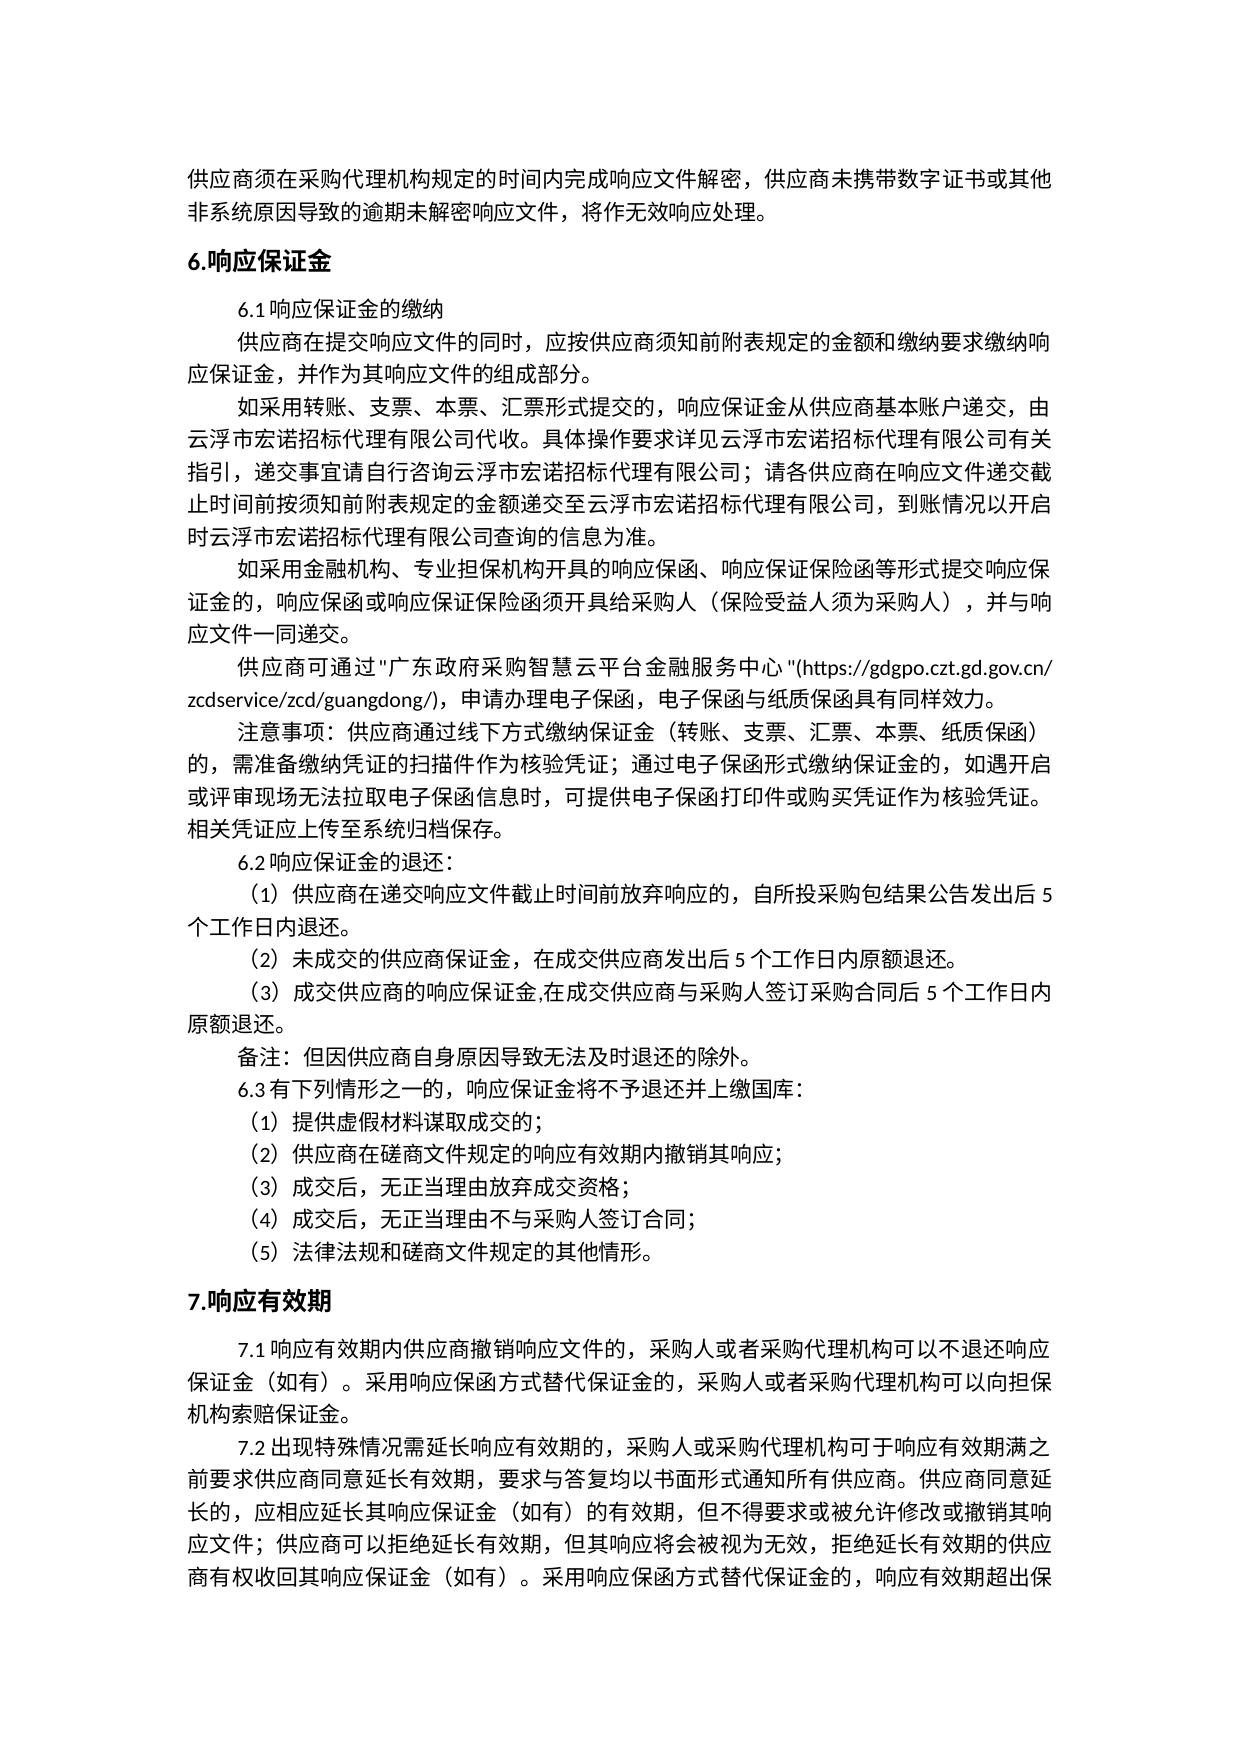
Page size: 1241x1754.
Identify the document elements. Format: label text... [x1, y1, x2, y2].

text 注意事项：供应商通过线下方式缴纳保证金（转账、支票、汇票、本票、纸质保函）的，需准备缴纳凭证的扫描件作为核验凭证；通过电子保函形式缴纳保证金的，如遇开启或评审现场无法拉取电子保函信息时，可提供电子保函打印件或购买凭证作为核验凭证。相关凭证应上传至系统归档保存。 [187, 714, 1053, 844]
text 如采用转账、支票、本票、汇票形式提交的，响应保证金从供应商基本账户递交，由云浮市宏诺招标代理有限公司代收。具体操作要求详见云浮市宏诺招标代理有限公司有关指引，递交事宜请自行咨询云浮市宏诺招标代理有限公司；请各供应商在响应文件递交截止时间前按须知前附表规定的金额递交至云浮市宏诺招标代理有限公司，到账情况以开启时云浮市宏诺招标代理有限公司查询的信息为准。 [187, 389, 1053, 552]
text （1）提供虚假材料谋取成交的； [187, 1104, 1053, 1137]
text 6.2响应保证金的退还： [187, 844, 1053, 877]
text 供应商在提交响应文件的同时，应按供应商须知前附表规定的金额和缴纳要求缴纳响应保证金，并作为其响应文件的组成部分。 [187, 324, 1053, 389]
text （3）成交供应商的响应保证金,在成交供应商与采购人签订采购合同后5个工作日内原额退还。 [187, 974, 1053, 1039]
text 6.3有下列情形之一的，响应保证金将不予退还并上缴国库： [187, 1072, 1053, 1104]
text （1）供应商在递交响应文件截止时间前放弃响应的，自所投采购包结果公告发出后5个工作日内退还。 [187, 877, 1053, 942]
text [187, 162, 1053, 227]
text （2）供应商在磋商文件规定的响应有效期内撤销其响应； [187, 1137, 1053, 1169]
text 6.1响应保证金的缴纳 [187, 292, 1053, 324]
text 6.响应保证金 [187, 227, 1053, 292]
text （2）未成交的供应商保证金，在成交供应商发出后5个工作日内原额退还。 [187, 942, 1053, 974]
text （5）法律法规和磋商文件规定的其他情形。 [187, 1234, 1053, 1267]
text （4）成交后，无正当理由不与采购人签订合同； [187, 1202, 1053, 1234]
text 7.响应有效期 [187, 1267, 1053, 1332]
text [187, 1429, 1053, 1592]
text 备注：但因供应商自身原因导致无法及时退还的除外。 [187, 1039, 1053, 1072]
text 如采用金融机构、专业担保机构开具的响应保函、响应保证保险函等形式提交响应保证金的，响应保函或响应保证保险函须开具给采购人（保险受益人须为采购人），并与响应文件一同递交。 [187, 552, 1053, 649]
text 7.1响应有效期内供应商撤销响应文件的，采购人或者采购代理机构可以不退还响应保证金（如有）。采用响应保函方式替代保证金的，采购人或者采购代理机构可以向担保机构索赔保证金。 [187, 1332, 1053, 1429]
text 供应商可通过"广东政府采购智慧云平台金融服务中心"(https://gdgpo.czt.gd.gov.cn/zcdservice/zcd/guangdong/)，申请办理电子保函，电子保函与纸质保函具有同样效力。 [187, 649, 1053, 714]
text （3）成交后，无正当理由放弃成交资格； [187, 1169, 1053, 1202]
